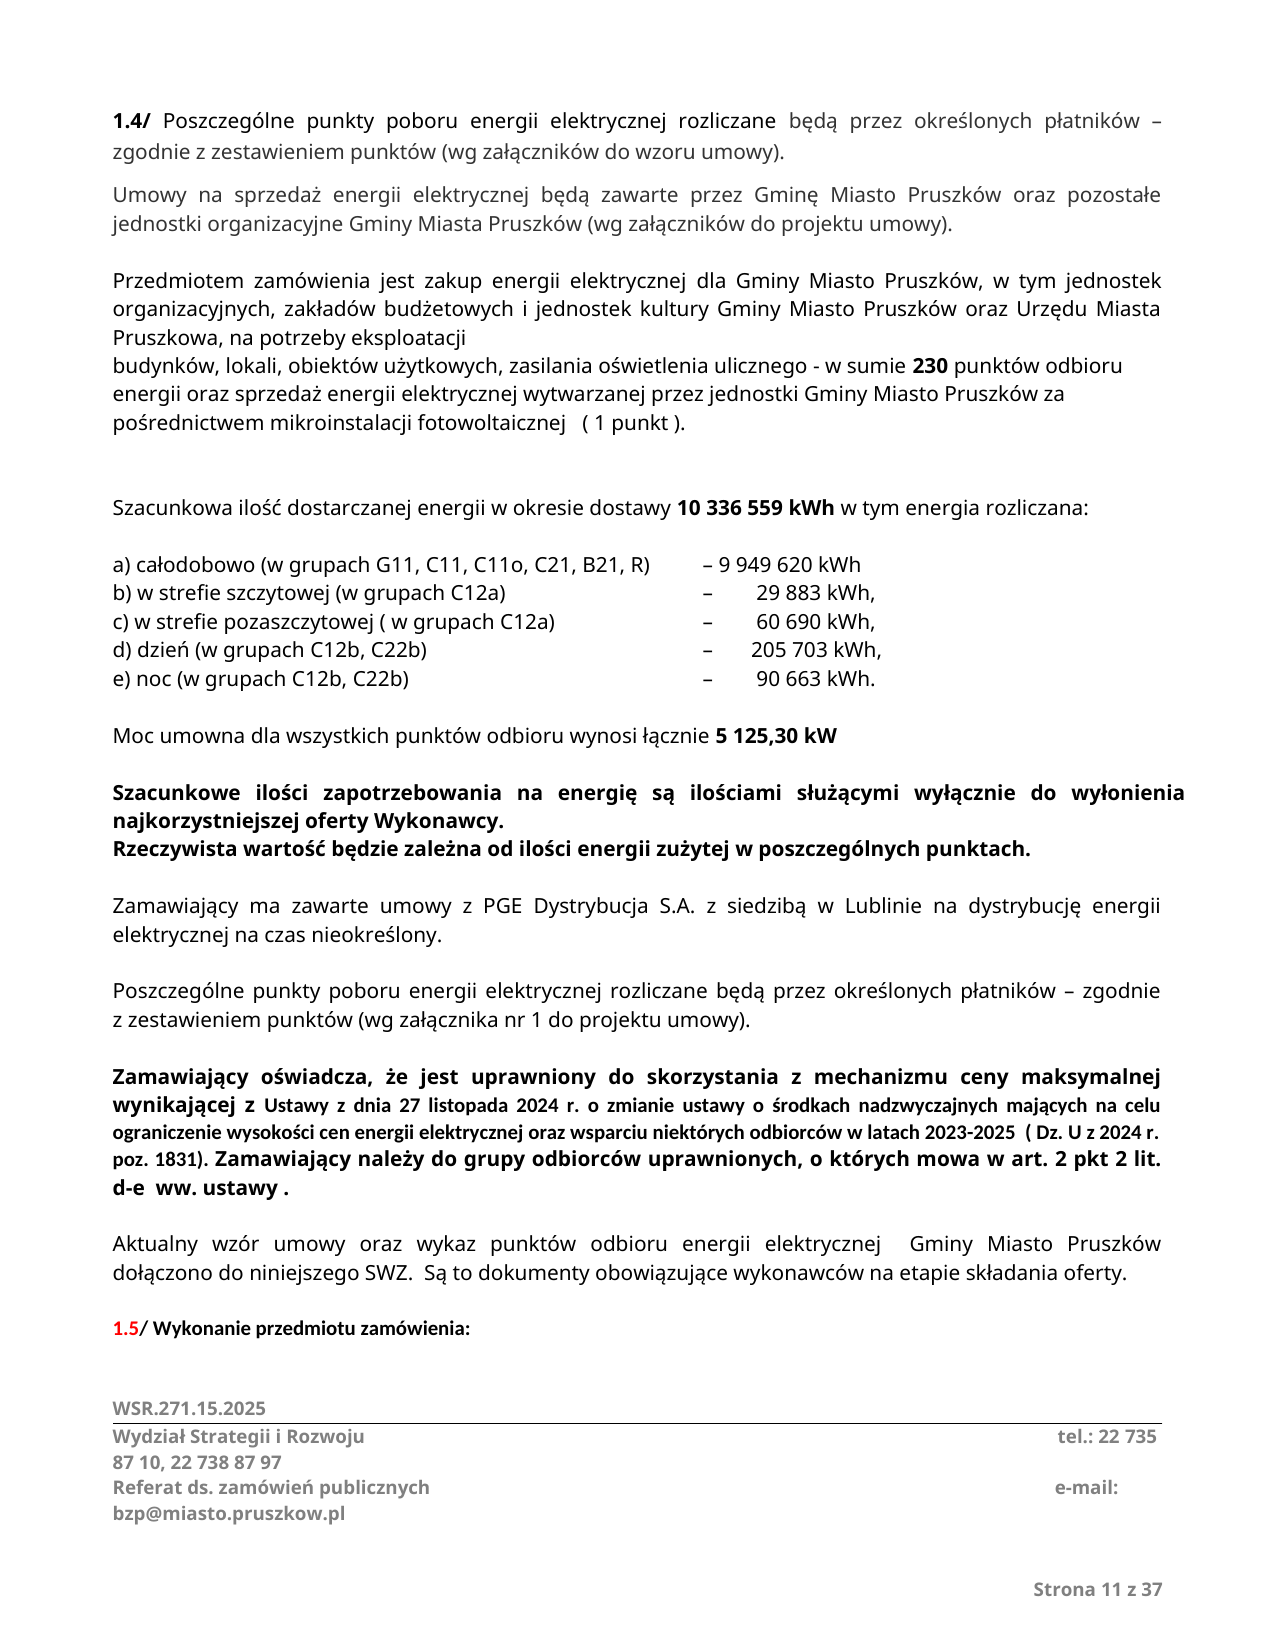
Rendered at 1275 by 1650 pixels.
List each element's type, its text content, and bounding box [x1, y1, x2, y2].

text b) w strefie szczytowej (w grupach C12a) – 29 883 kWh, [112, 578, 1162, 607]
text 1.4/ Poszczególne punkty poboru energii elektrycznej rozliczane będą przez określonych płatników – zgodnie z zestawieniem punktów (wg załączników do wzoru umowy). [112, 107, 1162, 166]
text e) noc (w grupach C12b, C22b) – 90 663 kWh. [112, 664, 1162, 692]
text budynków, lokali, obiektów użytkowych, zasilania oświetlenia ulicznego - w sumie 230 punktów odbioru energii oraz sprzedaż energii elektrycznej wytwarzanej przez jednostki Gminy Miasto Pruszków za pośrednictwem mikroinstalacji fotowoltaicznej ( 1 punkt ). [112, 351, 1162, 436]
text Rzeczywista wartość będzie zależna od ilości energii zużytej w poszczególnych punktach. [112, 834, 1187, 863]
text Przedmiotem zamówienia jest zakup energii elektrycznej dla Gminy Miasto Pruszków, w tym jednostek organizacyjnych, zakładów budżetowych i jednostek kultury Gminy Miasto Pruszków oraz Urzędu Miasta Pruszkowa, na potrzeby eksploatacji [112, 266, 1162, 351]
text Aktualny wzór umowy oraz wykaz punktów odbioru energii elektrycznej Gminy Miasto Pruszków dołączono do niniejszego SWZ. Są to dokumenty obowiązujące wykonawców na etapie składania oferty. [112, 1229, 1162, 1286]
text d) dzień (w grupach C12b, C22b) – 205 703 kWh, [112, 635, 1162, 664]
text Umowy na sprzedaż energii elektrycznej będą zawarte przez Gminę Miasto Pruszków oraz pozostałe jednostki organizacyjne Gminy Miasta Pruszków (wg załączników do projektu umowy). [112, 180, 1162, 237]
text 1.5/ Wykonanie przedmiotu zamówienia: [112, 1315, 1154, 1340]
text Moc umowna dla wszystkich punktów odbioru wynosi łącznie 5 125,30 kW [112, 721, 1162, 749]
text a) całodobowo (w grupach G11, C11, C11o, C21, B21, R) – 9 949 620 kWh [112, 550, 1162, 578]
text Szacunkowa ilość dostarczanej energii w okresie dostawy 10 336 559 kWh w tym energia rozliczana: [112, 493, 1202, 522]
text Zamawiający ma zawarte umowy z PGE Dystrybucja S.A. z siedzibą w Lublinie na dystrybucję energii elektrycznej na czas nieokreślony. [112, 891, 1162, 948]
text Poszczególne punkty poboru energii elektrycznej rozliczane będą przez określonych płatników – zgodnie z zestawieniem punktów (wg załącznika nr 1 do projektu umowy). [112, 977, 1162, 1033]
text Zamawiający oświadcza, że jest uprawniony do skorzystania z mechanizmu ceny maksymalnej wynikającej z Ustawy z dnia 27 listopada 2024 r. o zmianie ustawy o środkach nadzwyczajnych mających na celu ograniczenie wysokości cen energii elektrycznej oraz wsparciu niektórych odbiorców w latach 2023-2025 ( Dz. U z 2024 r. poz. 1831). Zamawiający należy do grupy odbiorców uprawnionych, o których mowa w art. 2 pkt 2 lit. d-e ww. ustawy . [112, 1062, 1162, 1201]
text c) w strefie pozaszczytowej ( w grupach C12a) – 60 690 kWh, [112, 607, 1162, 635]
text Szacunkowe ilości zapotrzebowania na energię są ilościami służącymi wyłącznie do wyłonienia najkorzystniejszej oferty Wykonawcy. [112, 778, 1187, 834]
